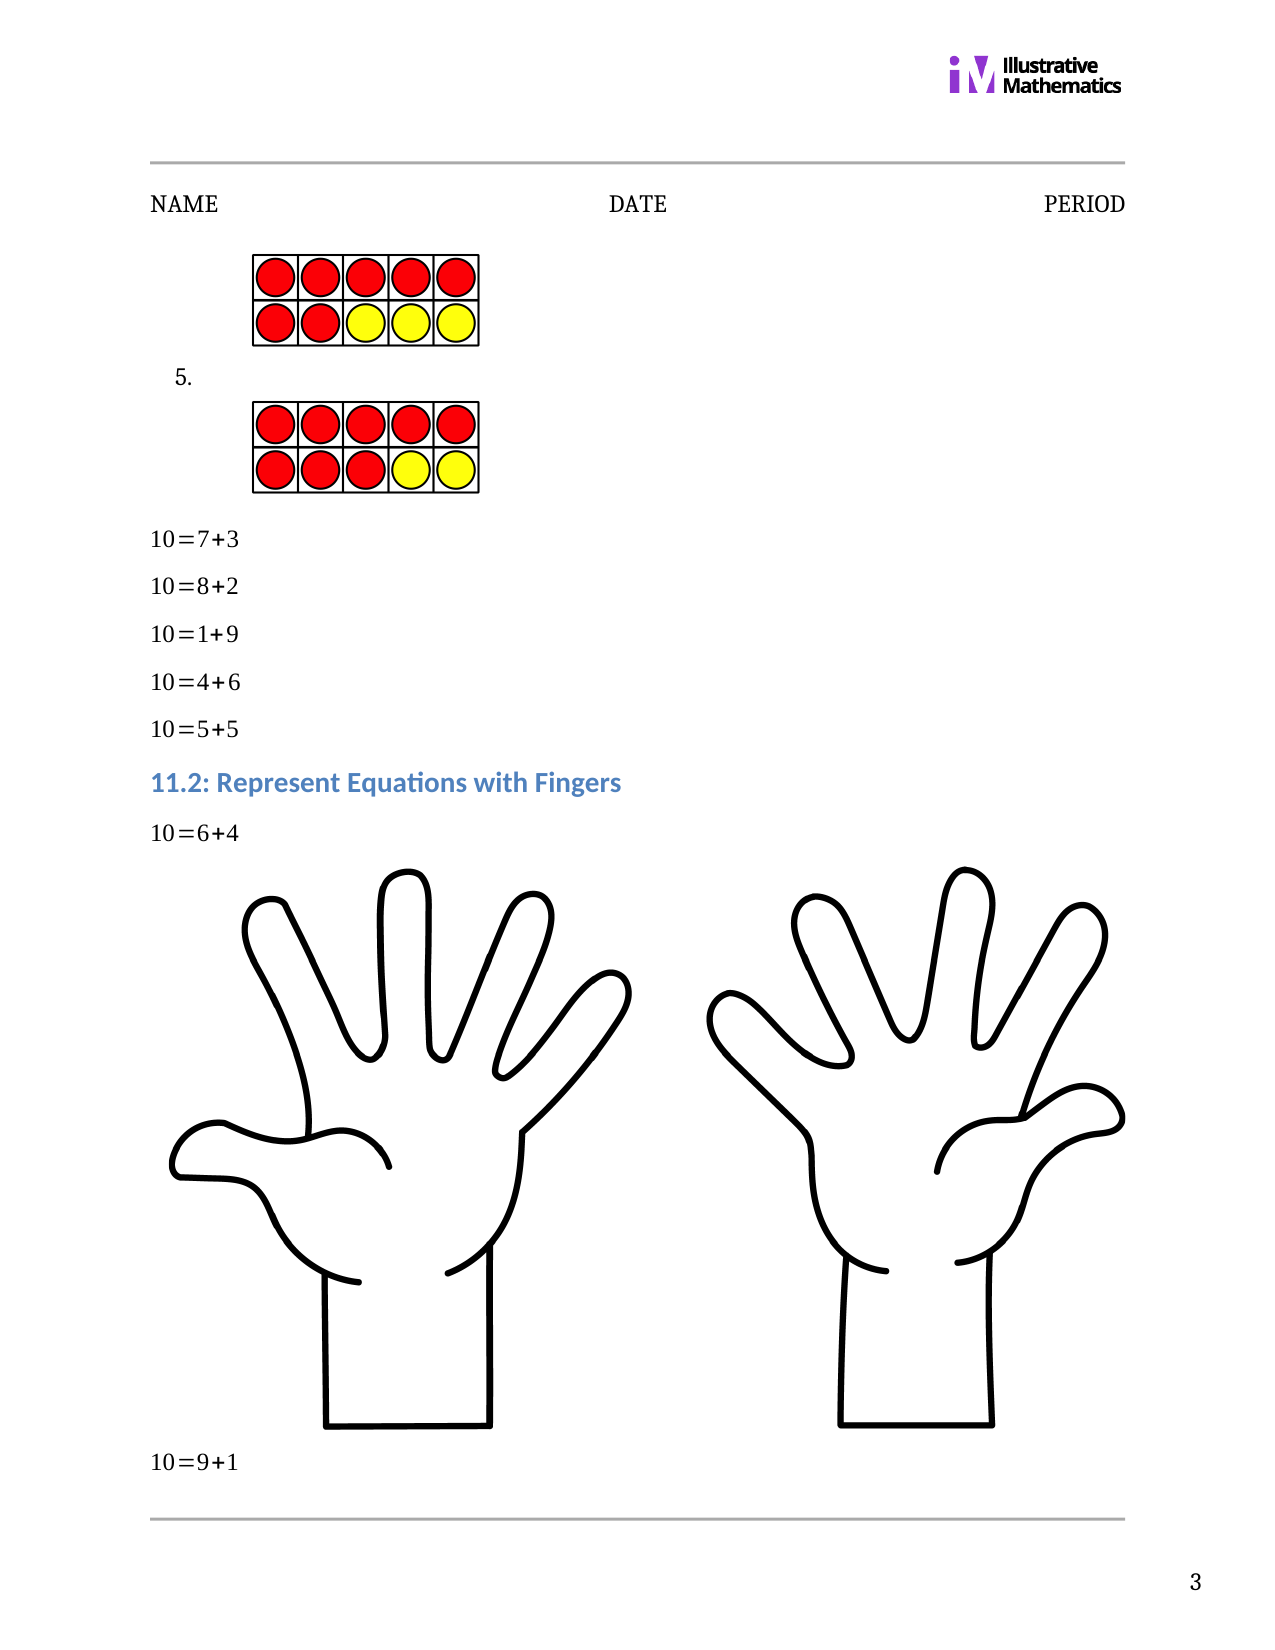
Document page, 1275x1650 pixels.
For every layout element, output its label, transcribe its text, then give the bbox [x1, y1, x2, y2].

subtitle 11.2: Represent Equations with Fingers [150, 764, 1125, 800]
picture [243, 247, 488, 353]
picture [243, 395, 488, 500]
picture [949, 55, 1121, 93]
picture [168, 866, 1126, 1430]
